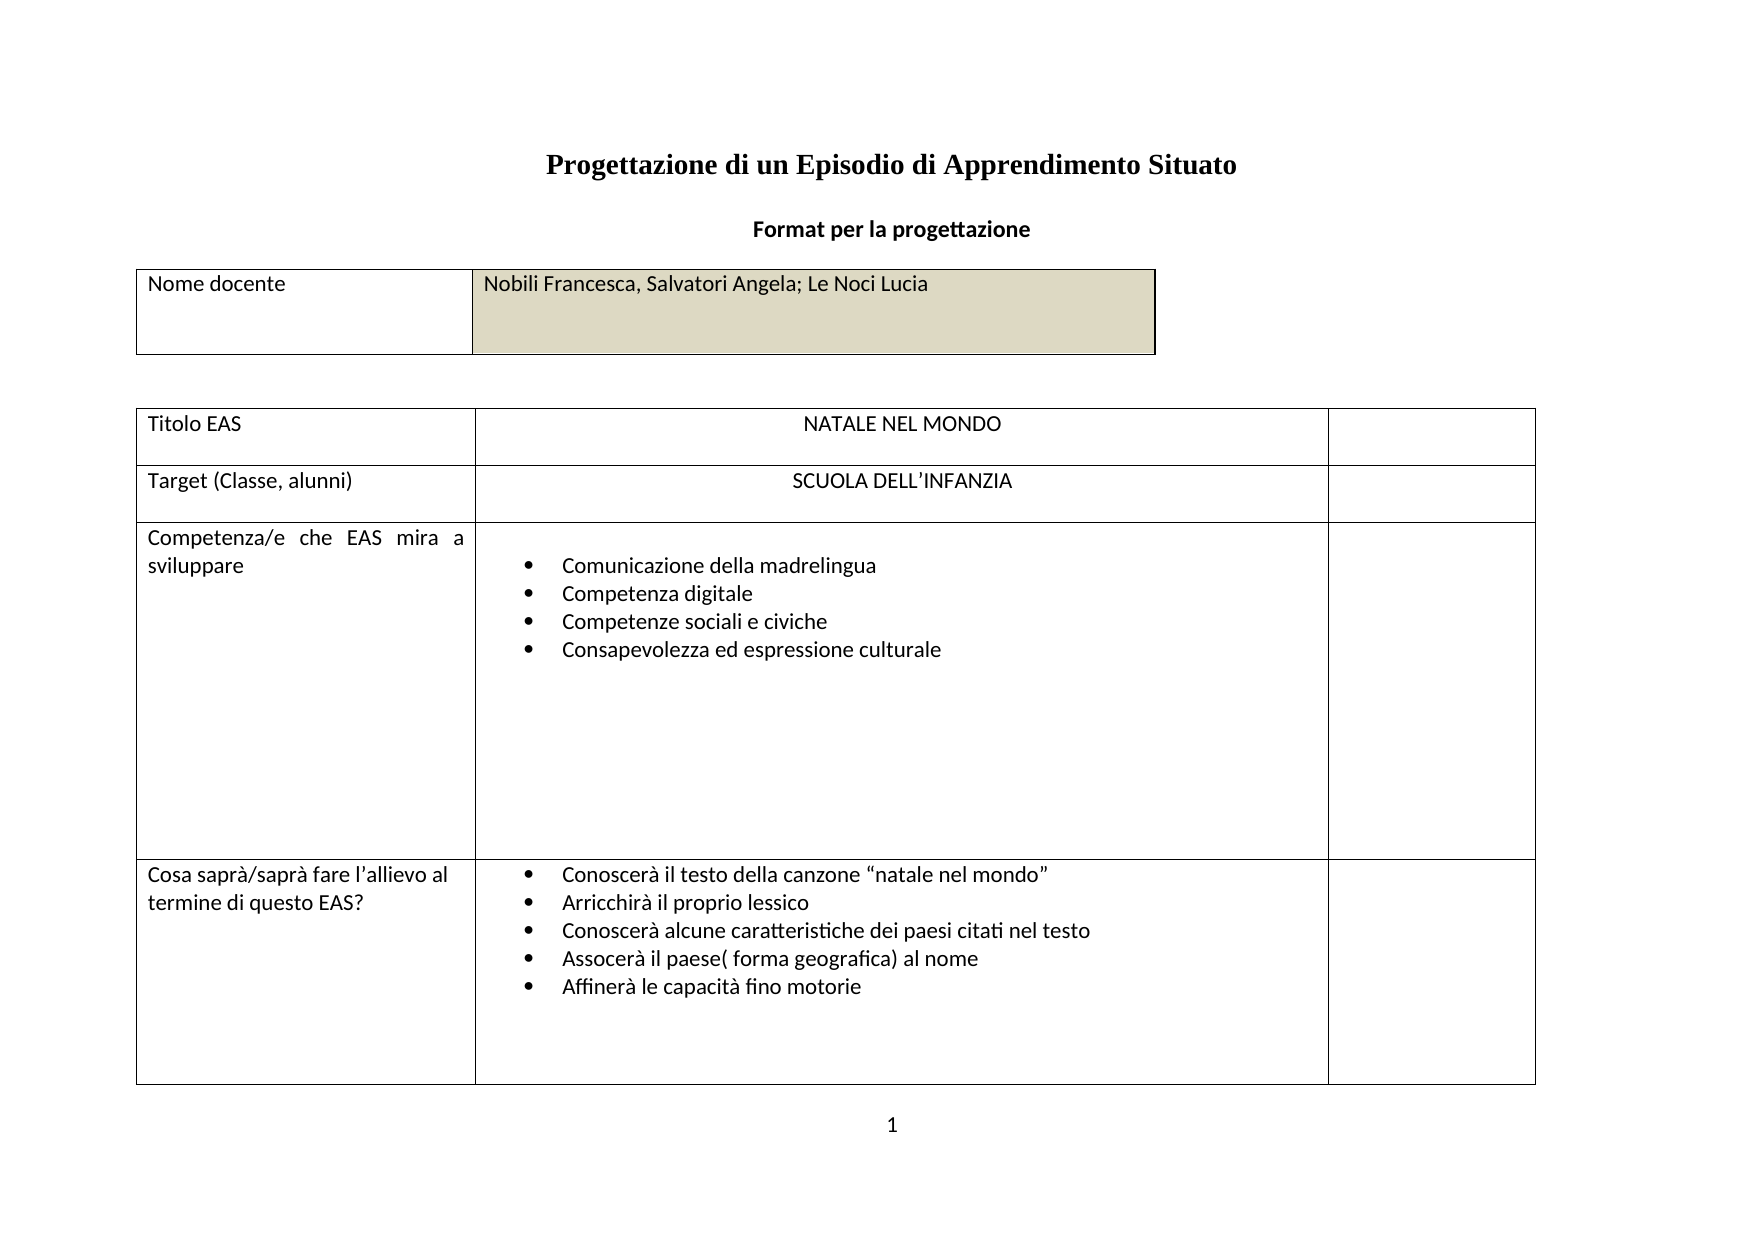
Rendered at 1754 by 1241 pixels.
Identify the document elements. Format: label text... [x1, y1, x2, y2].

table_cell [1329, 466, 1535, 522]
table_cell [137, 860, 475, 1084]
table_cell SCUOLA DELL’INFANZIA [476, 466, 1328, 522]
table_cell Target (Classe, alunni) [137, 466, 475, 522]
table_header Titolo EAS [137, 409, 475, 465]
table_header Nobili Francesca, Salvatori Angela; Le Noci Lucia [473, 270, 1154, 353]
text Format per la progettazione [148, 214, 1636, 243]
table_cell Comunicazione della madrelingua Competenza digitale Competenze sociali e civiche Consapevolezza ed espressione culturale [476, 523, 1328, 859]
table_cell [1329, 523, 1535, 859]
table_cell Competenza/e che EAS mira a sviluppare [137, 523, 475, 859]
text Progettazione di un Episodio di Apprendimento Situato [148, 147, 1636, 180]
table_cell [476, 860, 1328, 1084]
table_cell [1329, 860, 1535, 1084]
table_header Nome docente [137, 270, 472, 353]
table_header [1329, 409, 1535, 465]
table_header NATALE NEL MONDO [476, 409, 1328, 465]
